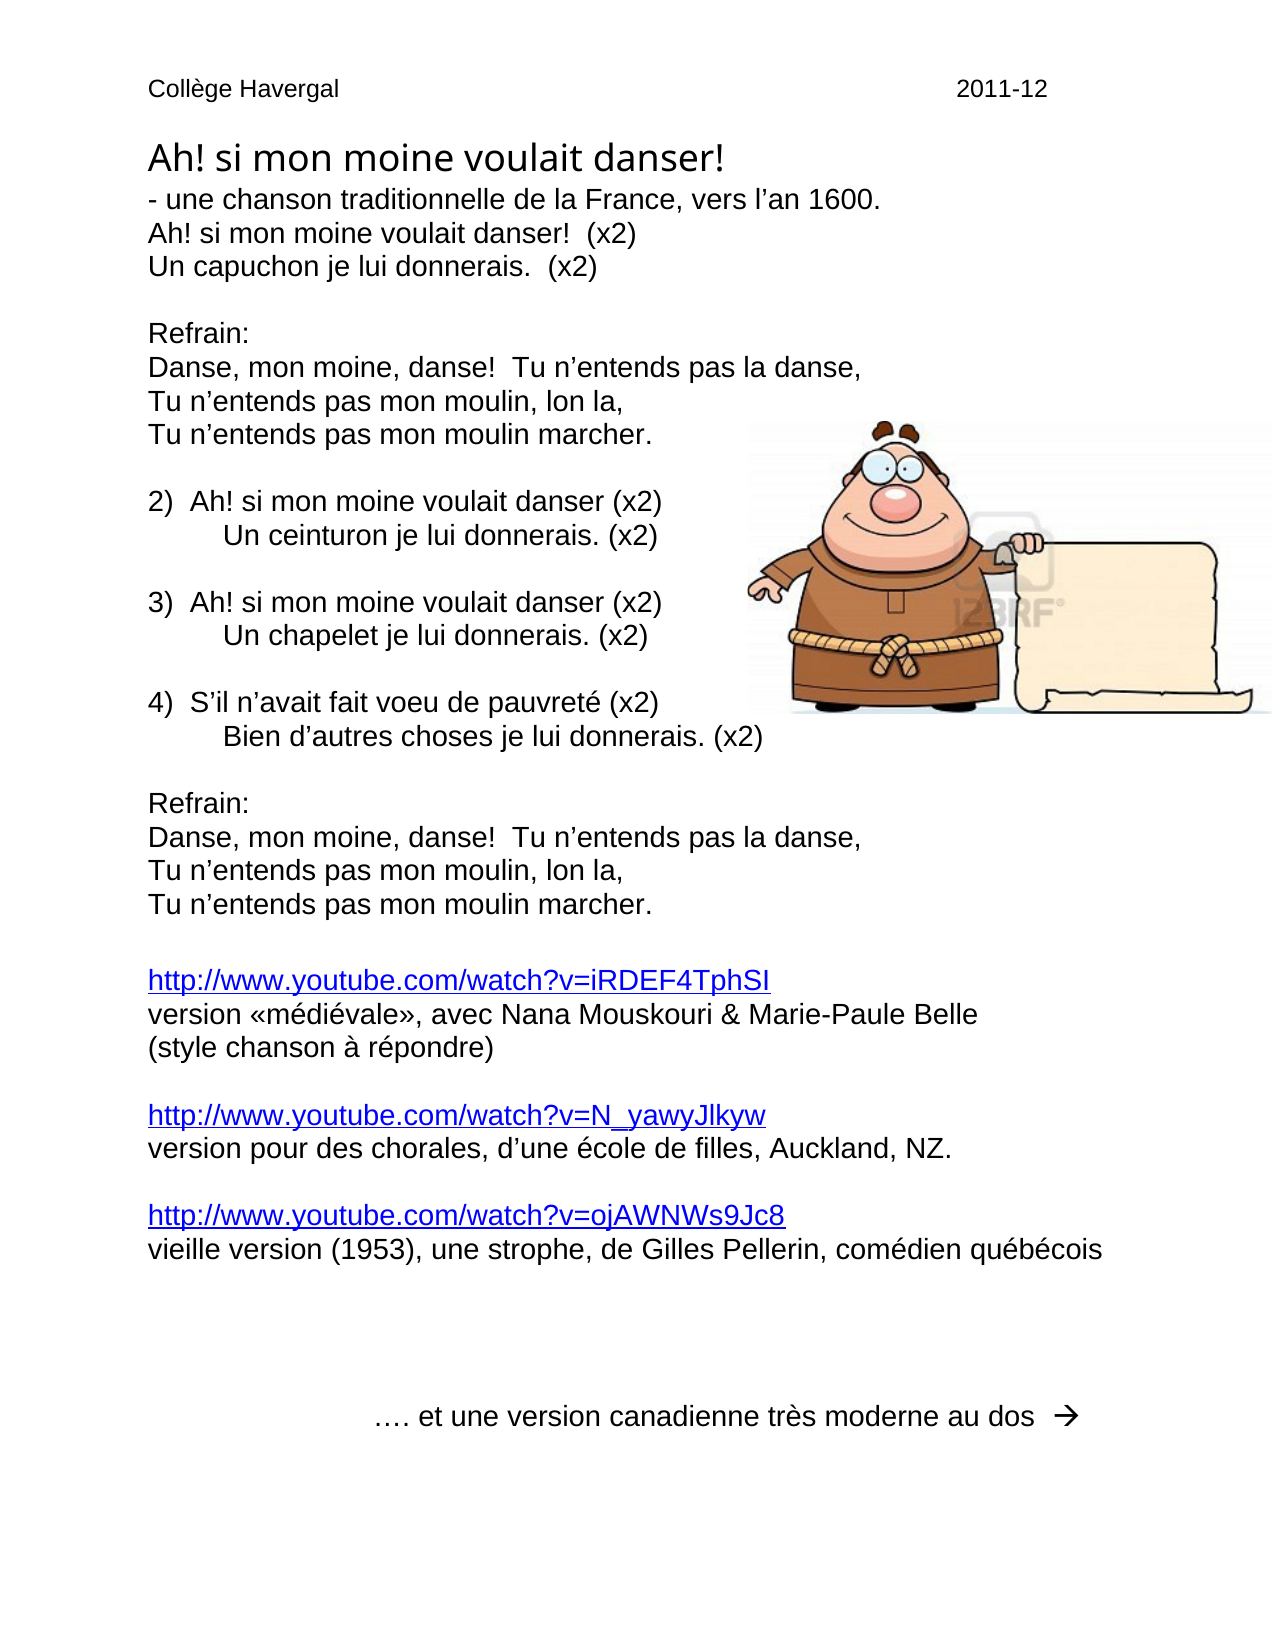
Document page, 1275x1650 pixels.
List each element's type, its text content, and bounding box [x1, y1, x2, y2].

text Ah! si mon moine voulait danser! [148, 131, 1127, 182]
text vieille version (1953), une strophe, de Gilles Pellerin, comédien québécois [148, 1232, 1127, 1265]
text Tu n’entends pas mon moulin marcher. [148, 417, 1127, 451]
text http://www.youtube.com/watch?v=ojAWNWs9Jc8 [148, 1198, 1127, 1232]
text Tu n’entends pas mon moulin, lon la, [148, 384, 1127, 417]
text Tu n’entends pas mon moulin, lon la, [148, 853, 1127, 887]
text http://www.youtube.com/watch?v=N_yawyJlkyw [148, 1098, 1127, 1131]
text http://www.youtube.com/watch?v=iRDEF4TphSI [148, 963, 1127, 997]
text Refrain: [148, 786, 1127, 820]
text …. et une version canadienne très moderne au dos [298, 1399, 1127, 1433]
picture [747, 421, 1273, 713]
text version pour des chorales, d’une école de filles, Auckland, NZ. [148, 1131, 1127, 1165]
text 3) Ah! si mon moine voulait danser (x2) [148, 585, 747, 618]
text version «médiévale», avec Nana Mouskouri & Marie-Paule Belle [148, 997, 1127, 1031]
text Un ceinturon je lui donnerais. (x2) [148, 518, 747, 551]
text Danse, mon moine, danse! Tu n’entends pas la danse, [148, 350, 1127, 384]
text (style chanson à répondre) [148, 1031, 1127, 1064]
text Refrain: [148, 317, 1127, 350]
text 4) S’il n’avait fait voeu de pauvreté (x2) [148, 686, 1127, 719]
text - une chanson traditionnelle de la France, vers l’an 1600. [148, 182, 1127, 216]
text Ah! si mon moine voulait danser! (x2) [148, 216, 1127, 249]
text Un chapelet je lui donnerais. (x2) [148, 618, 747, 652]
text Danse, mon moine, danse! Tu n’entends pas la danse, [148, 820, 1127, 853]
text Tu n’entends pas mon moulin marcher. [148, 887, 1127, 920]
text 2) Ah! si mon moine voulait danser (x2) [148, 484, 747, 518]
text Un capuchon je lui donnerais. (x2) [148, 249, 1127, 283]
text Bien d’autres choses je lui donnerais. (x2) [148, 719, 1127, 753]
